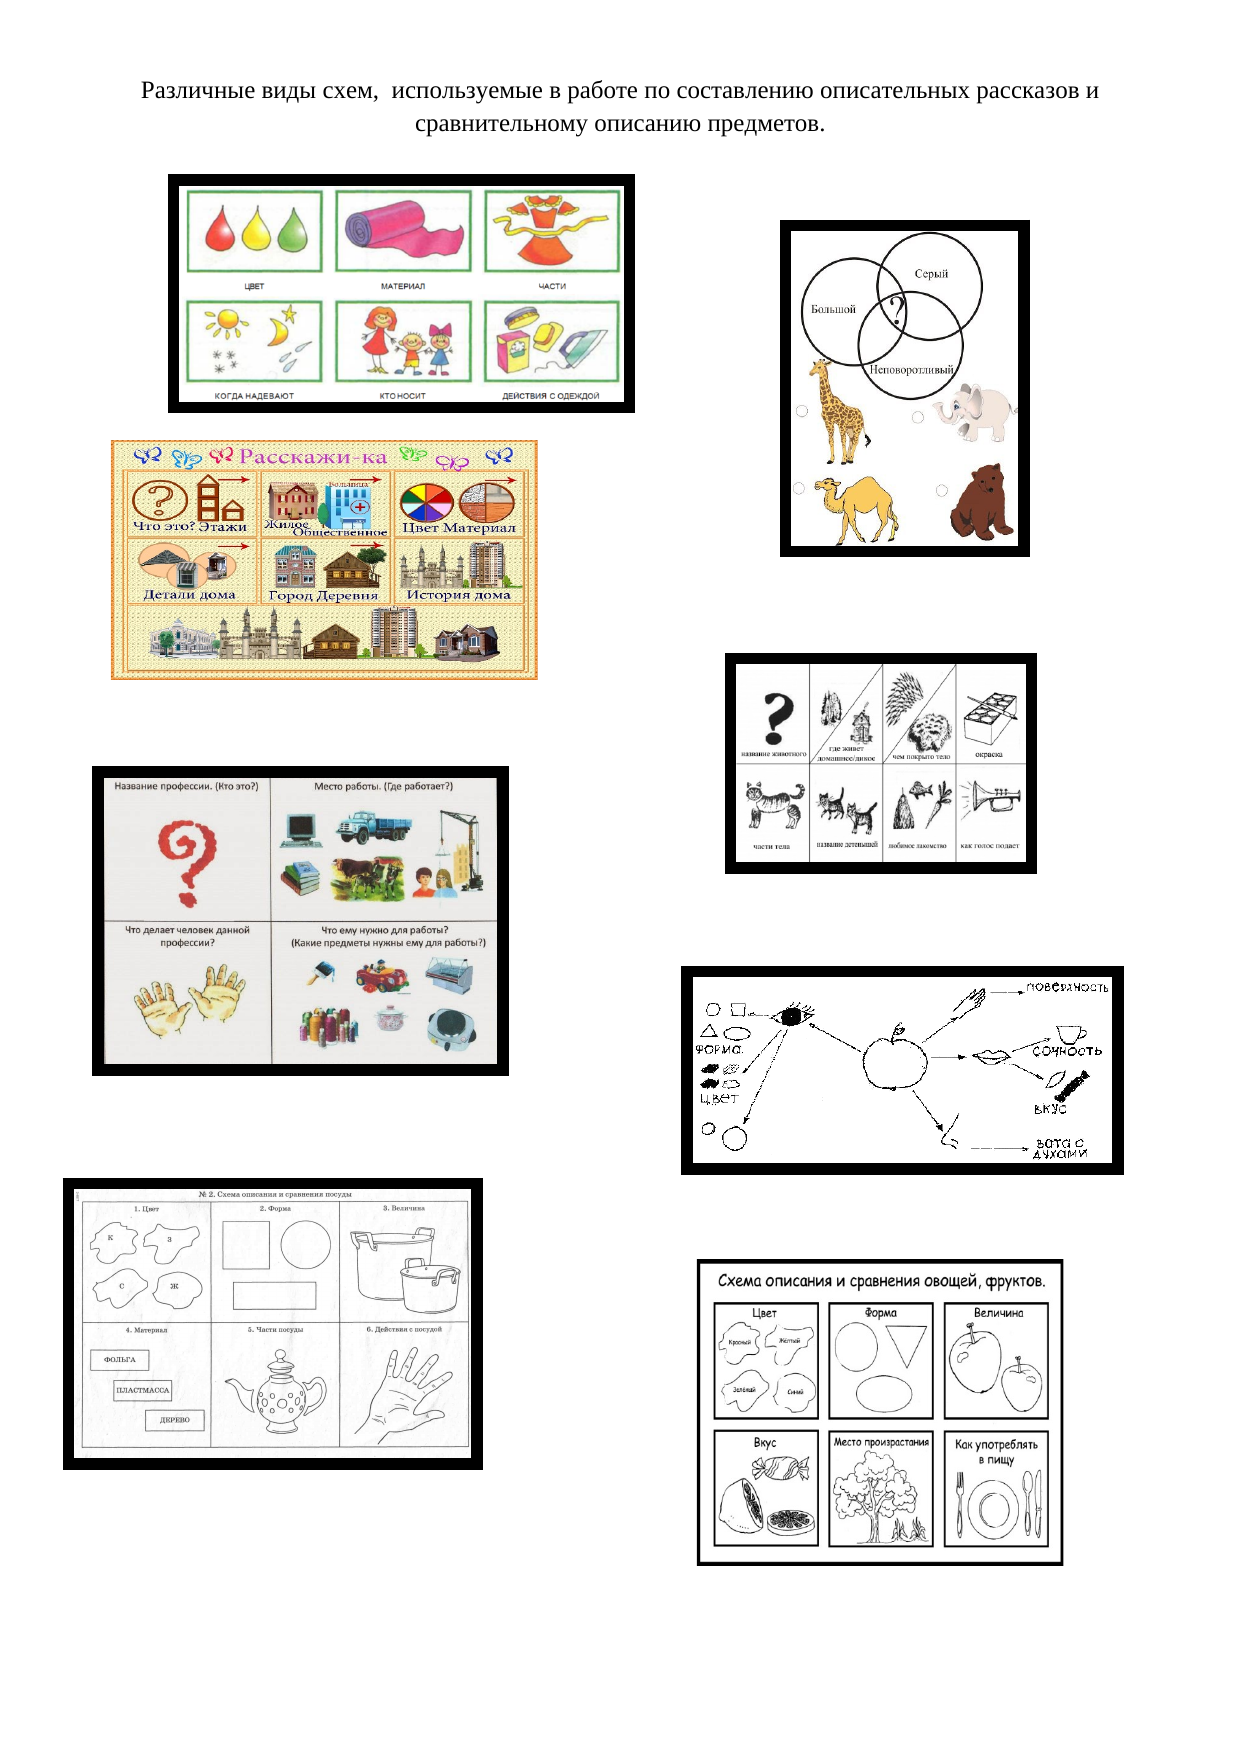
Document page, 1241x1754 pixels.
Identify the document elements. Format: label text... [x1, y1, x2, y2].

picture [110, 440, 538, 680]
picture [693, 977, 1112, 1163]
picture [696, 1259, 1064, 1566]
text Различные виды схем, используемые в работе по составлению описательных рассказов и сравнительному описанию предметов. [75, 75, 1165, 137]
picture [791, 231, 1018, 546]
picture [104, 778, 497, 1064]
picture [74, 1189, 471, 1458]
picture [736, 664, 1026, 862]
picture [179, 186, 624, 402]
